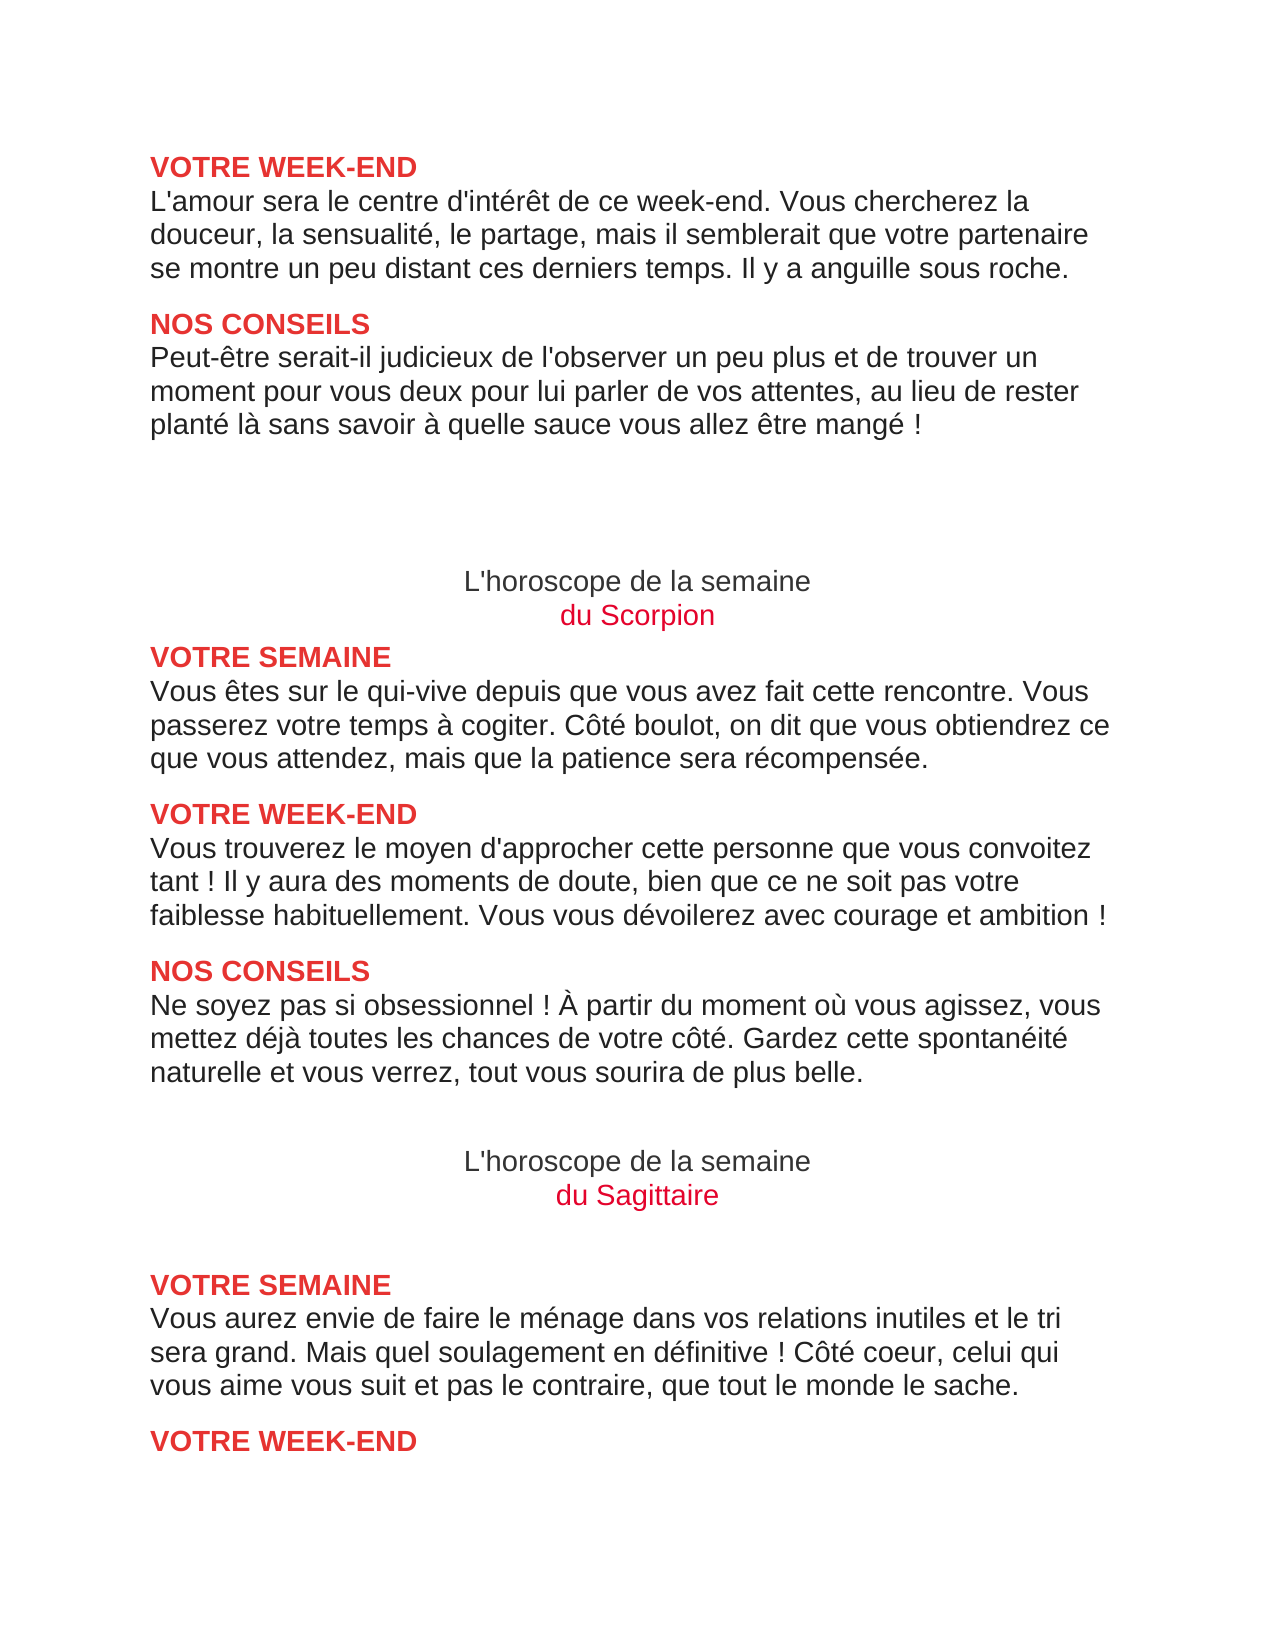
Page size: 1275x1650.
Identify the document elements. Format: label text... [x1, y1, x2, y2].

text Peut-être serait-il judicieux de l'observer un peu plus et de trouver un moment pour vous deux pour lui parler de vos attentes, au lieu de rester planté là sans savoir à quelle sauce vous allez être mangé ! [150, 340, 1125, 441]
title VOTRE SEMAINE [150, 631, 1125, 674]
text L'amour sera le centre d'intérêt de ce week-end. Vous chercherez la douceur, la sensualité, le partage, mais il semblerait que votre partenaire se montre un peu distant ces derniers temps. Il y a anguille sous roche. [150, 183, 1125, 284]
title VOTRE WEEK-END [150, 1424, 1125, 1458]
title VOTRE SEMAINE [150, 1267, 1125, 1301]
text Vous aurez envie de faire le ménage dans vos relations inutiles et le tri sera grand. Mais quel soulagement en définitive ! Côté coeur, celui qui vous aime vous suit et pas le contraire, que tout le monde le sache. [150, 1301, 1125, 1402]
title VOTRE WEEK-END [150, 150, 1125, 183]
title VOTRE WEEK-END [150, 797, 1125, 831]
text Vous trouverez le moyen d'approcher cette personne que vous convoitez tant ! Il y aura des moments de doute, bien que ce ne soit pas votre faiblesse habituellement. Vous vous dévoilerez avec courage et ambition ! [150, 831, 1125, 931]
subtitle L'horoscope de la semaine du Sagittaire [150, 1144, 1125, 1211]
text Ne soyez pas si obsessionnel ! À partir du moment où vous agissez, vous mettez déjà toutes les chances de votre côté. Gardez cette spontanéité naturelle et vous verrez, tout vous sourira de plus belle. [150, 987, 1125, 1088]
title NOS CONSEILS [150, 954, 1125, 987]
subtitle L'horoscope de la semaine du Scorpion [150, 564, 1125, 631]
text Vous êtes sur le qui-vive depuis que vous avez fait cette rencontre. Vous passerez votre temps à cogiter. Côté boulot, on dit que vous obtiendrez ce que vous attendez, mais que la patience sera récompensée. [150, 674, 1125, 774]
title NOS CONSEILS [150, 307, 1125, 340]
